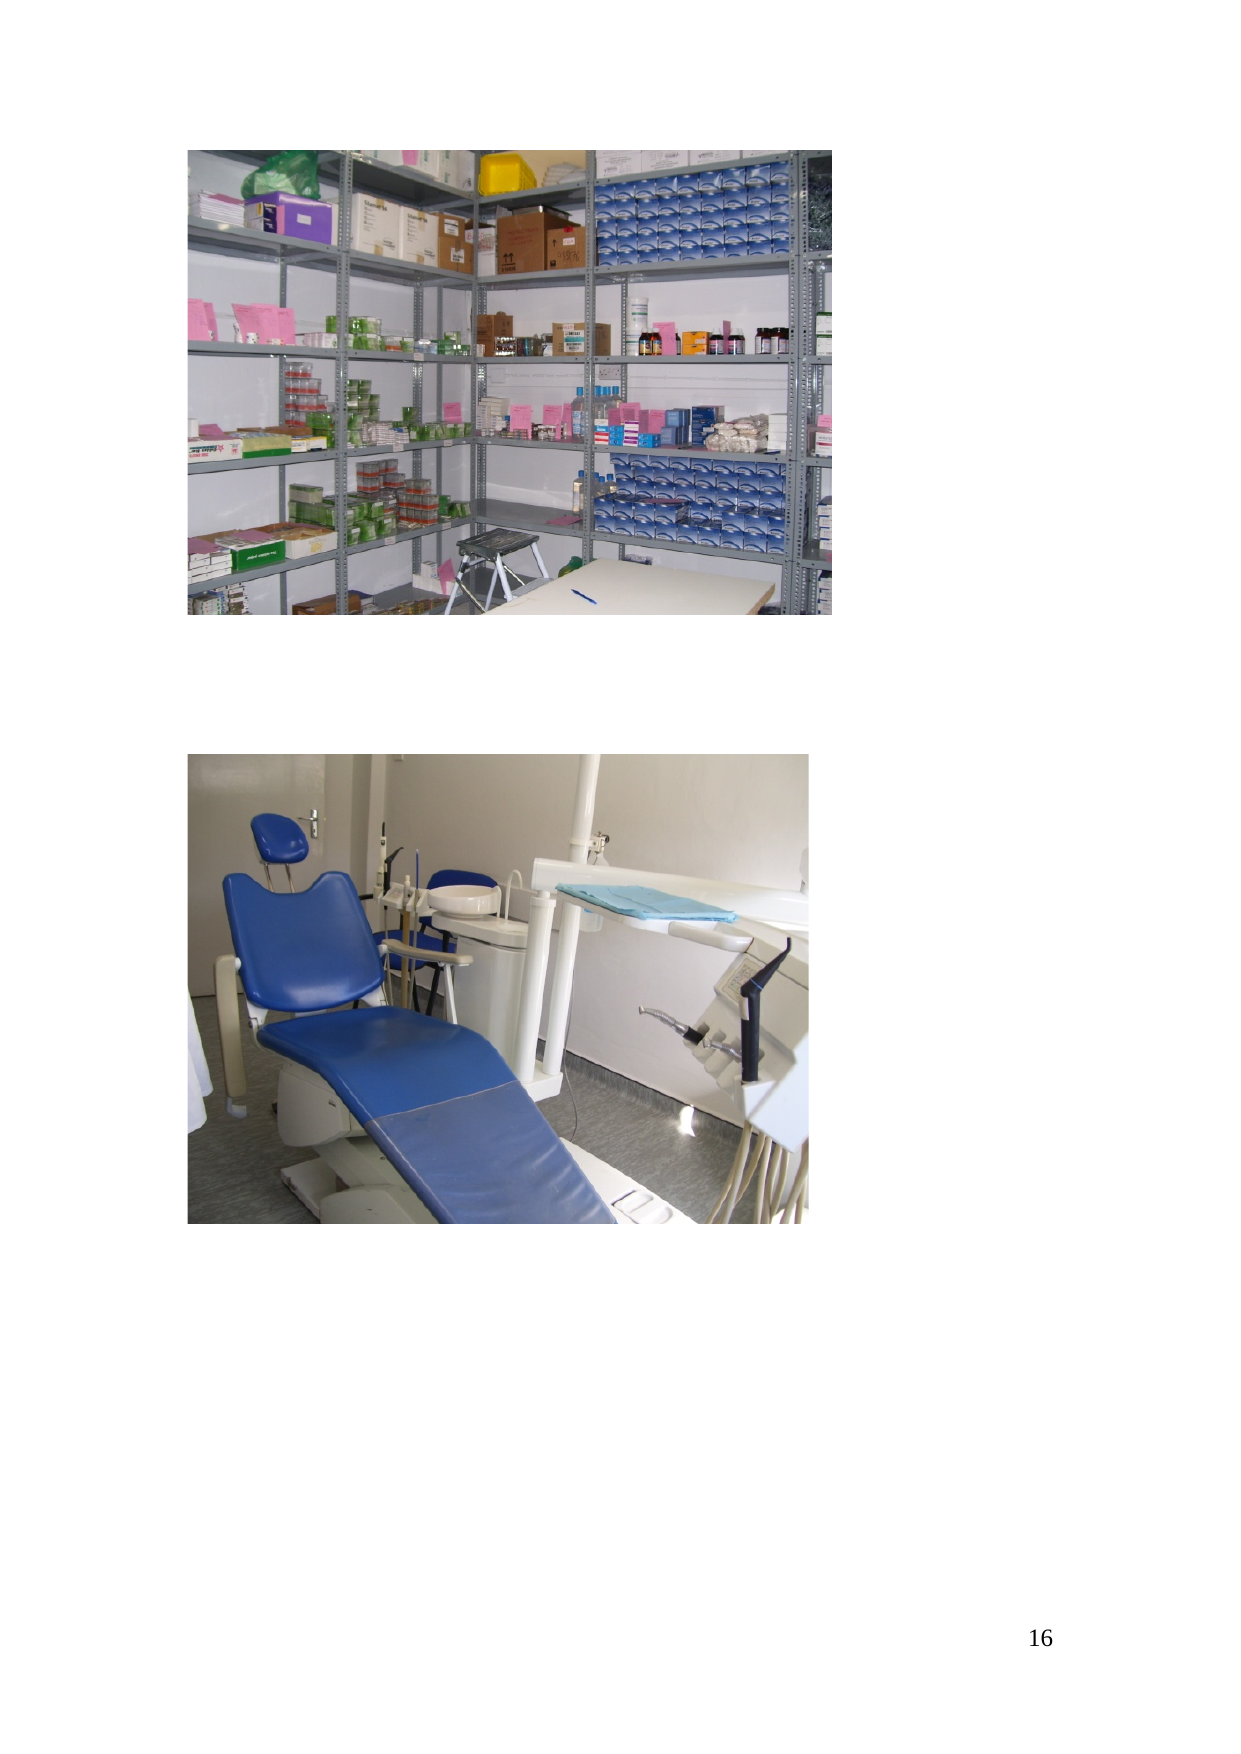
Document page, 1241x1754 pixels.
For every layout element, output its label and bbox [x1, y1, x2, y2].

picture [187, 754, 809, 1224]
picture [187, 150, 832, 615]
